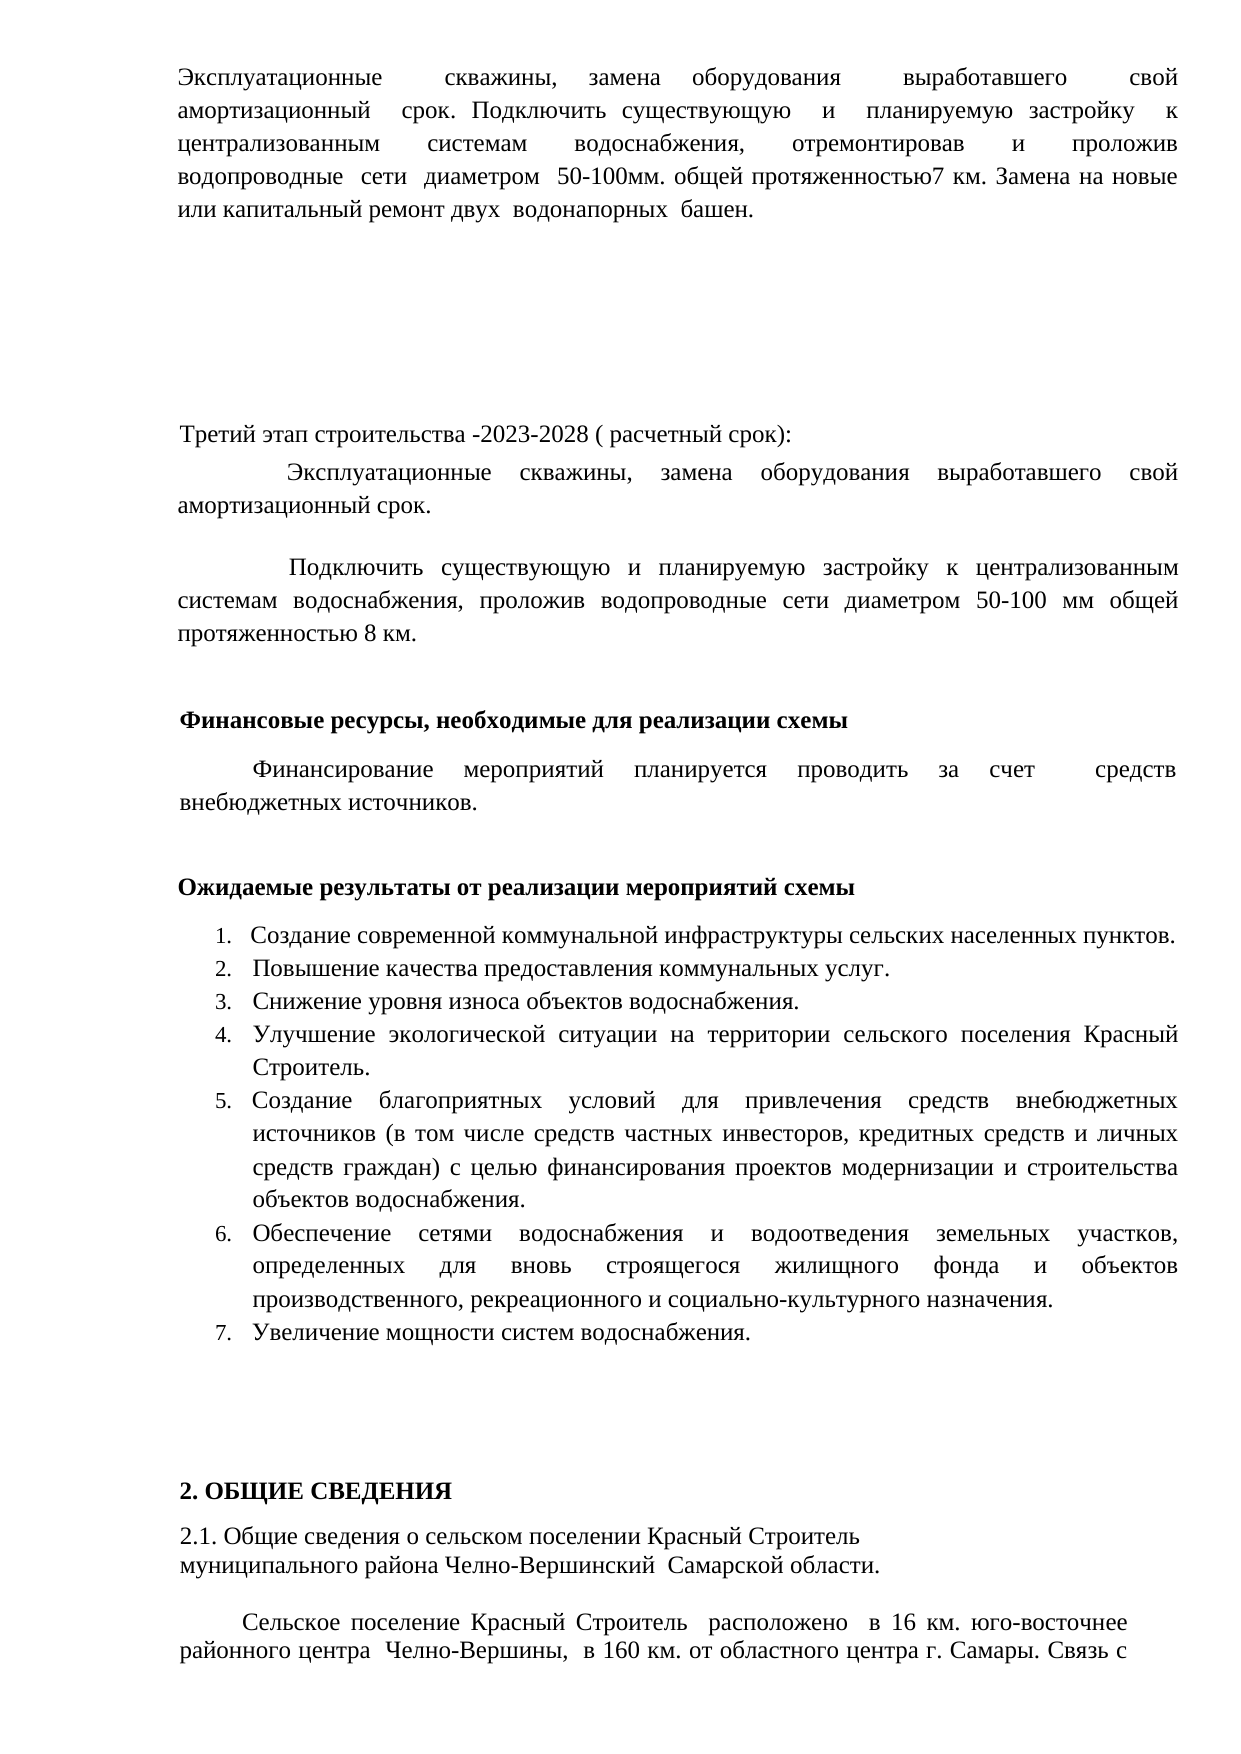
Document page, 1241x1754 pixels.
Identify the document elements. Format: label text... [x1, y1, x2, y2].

text Третий этап строительства -2023-2028 ( расчетный срок): [179, 399, 1181, 453]
text 2. ОБЩИЕ СВЕДЕНИЯ [179, 1481, 1181, 1504]
list Увеличение мощности систем водоснабжения. [215, 1314, 1181, 1347]
list Создание благоприятных условий для привлечения средств внебюджетных источников (в том числе средств частных инвесторов, кредитных средств и личных средств граждан) с целью финансирования проектов модернизации и строительства объектов водоснабжения. [215, 1082, 1179, 1214]
text Подключить существующую и планируемую застройку к централизованным системам водоснабжения, проложив водопроводные сети диаметром 50-100 мм общей протяженностью 8 км. [177, 549, 1179, 648]
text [179, 1607, 1129, 1664]
list Повышение качества предоставления коммунальных услуг. [215, 950, 1181, 983]
text Ожидаемые результаты от реализации мероприятий схемы [177, 877, 1181, 899]
text Финансовые ресурсы, необходимые для реализации схемы [179, 710, 1181, 733]
text 2.1. Общие сведения о сельском поселении Красный Строитель муниципального района Челно-Вершинский Самарской области. [179, 1521, 1021, 1579]
list Снижение уровня износа объектов водоснабжения. [215, 983, 1181, 1016]
list Создание современной коммунальной инфраструктуры сельских населенных пунктов. [215, 917, 1179, 950]
text Эксплуатационные скважины, замена оборудования выработавшего свой амортизационный срок. Подключить существующую и планируемую застройку к централизованным системам водоснабжения, отремонтировав и проложив водопроводные сети диаметром 50-100мм. общей протяженностью7 км. Замена на новые или капитальный ремонт двух водонапорных башен. [177, 59, 1179, 224]
text Эксплуатационные скважины, замена оборудования выработавшего свой амортизационный срок. [177, 453, 1179, 520]
text Финансирование мероприятий планируется проводить за счет средств внебюджетных источников. [179, 751, 1177, 817]
list Обеспечение сетями водоснабжения и водоотведения земельных участков, определенных для вновь строящегося жилищного фонда и объектов производственного, рекреационного и социально-культурного назначения. [215, 1214, 1179, 1314]
list Улучшение экологической ситуации на территории сельского поселения Красный Строитель. [215, 1016, 1179, 1082]
